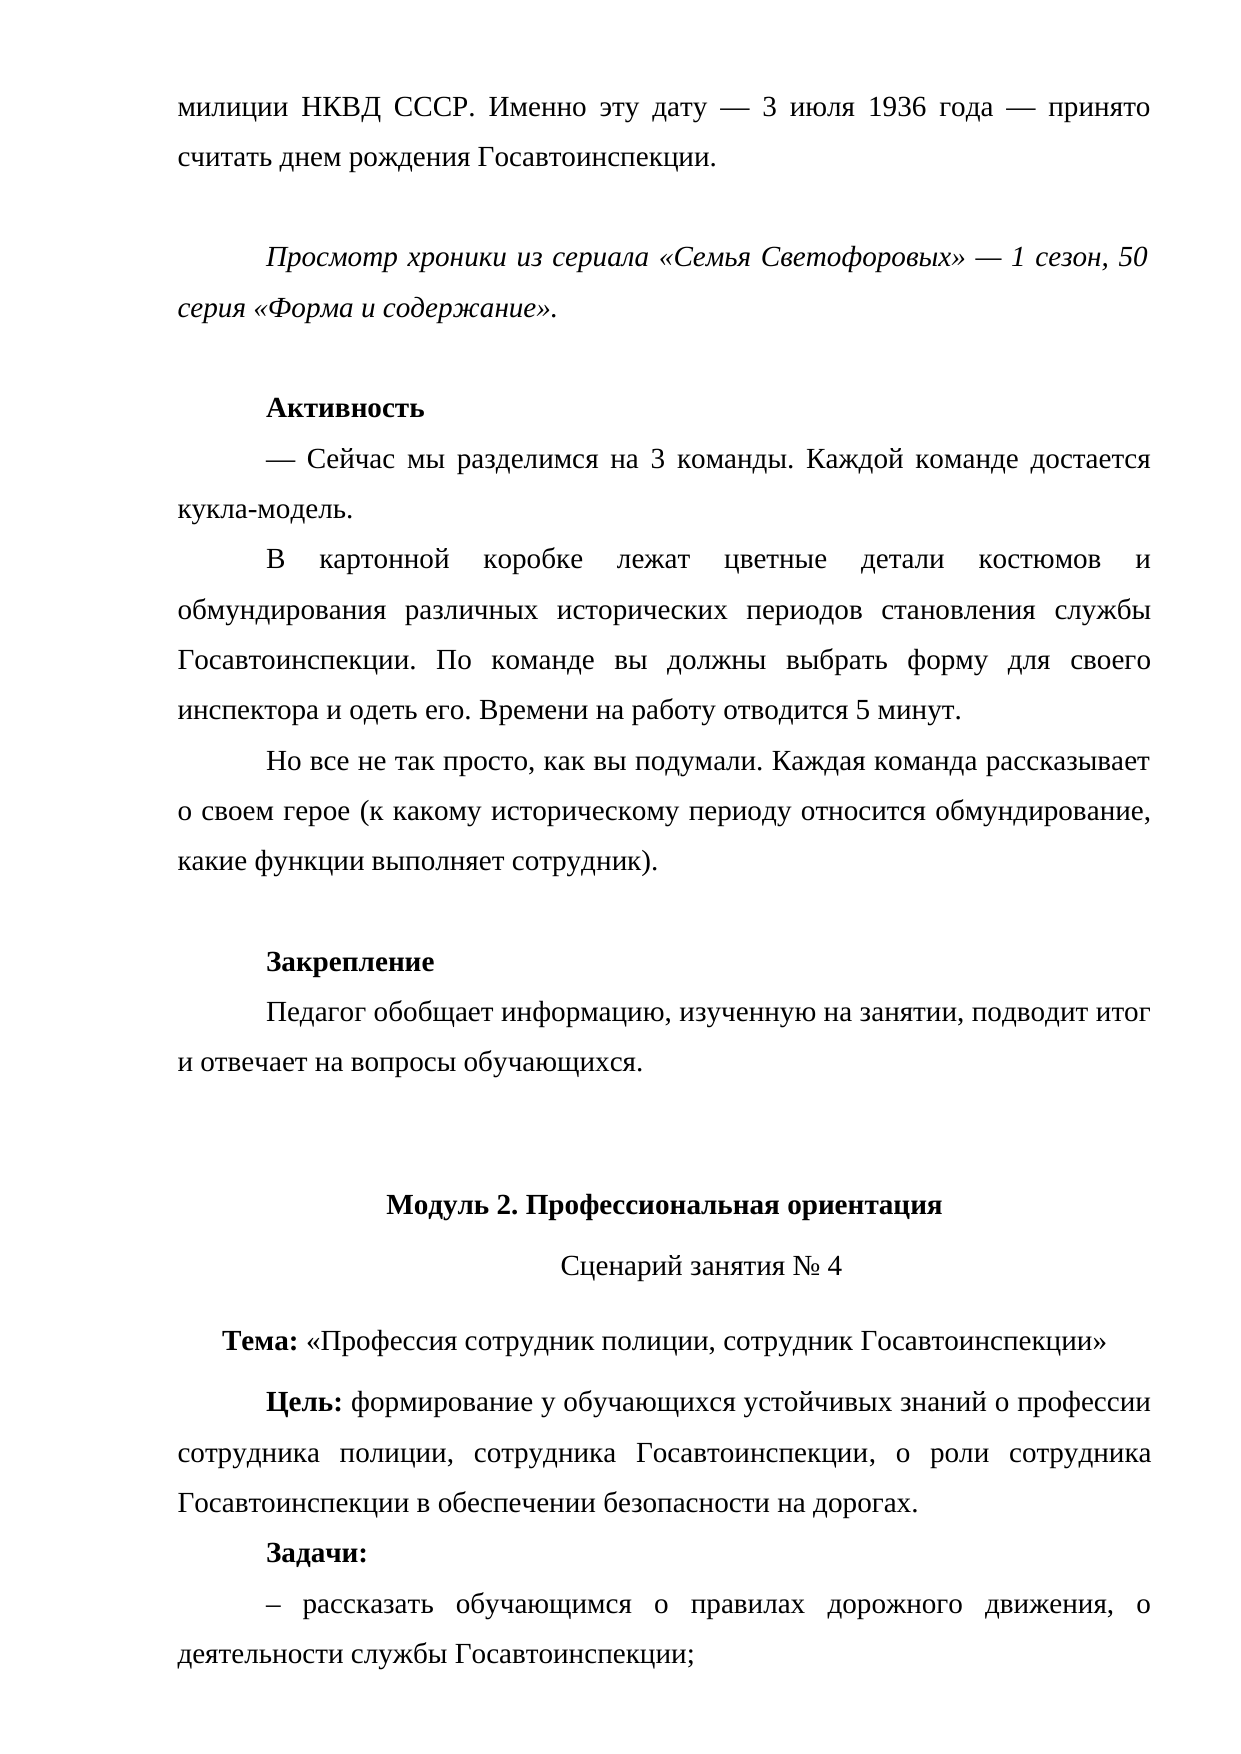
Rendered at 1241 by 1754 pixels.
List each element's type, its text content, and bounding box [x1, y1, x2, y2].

text В картонной коробке лежат цветные детали костюмов и обмундирования различных исторических периодов становления службы Госавтоинспекции. По команде вы должны выбрать форму для своего инспектора и одеть его. Времени на работу отводится 5 минут. [177, 541, 1152, 726]
text Сценарий занятия № 4 [177, 1248, 1152, 1282]
subtitle Модуль 2. Профессиональная ориентация [177, 1187, 1152, 1220]
text – рассказать обучающимся о правилах дорожного движения, о деятельности службы Госавтоинспекции; [177, 1586, 1152, 1669]
text — Сейчас мы разделимся на 3 команды. Каждой команде достается кукла-модель. [177, 441, 1152, 525]
text Просмотр хроники из сериала «Семья Светофоровых» — 1 сезон, 50 серия «Форма и содержание». [177, 239, 1152, 323]
text Закрепление [177, 944, 1152, 977]
text Задачи: [177, 1535, 1152, 1569]
text Цель: формирование у обучающихся устойчивых знаний о профессии сотрудника полиции, сотрудника Госавтоинспекции, о роли сотрудника Госавтоинспекции в обеспечении безопасности на дорогах. [177, 1384, 1152, 1519]
text Но все не так просто, как вы подумали. Каждая команда рассказывает о своем герое (к какому историческому периоду относится обмундирование, какие функции выполняет сотрудник). [177, 743, 1152, 877]
text Педагог обобщает информацию, изученную на занятии, подводит итог и отвечает на вопросы обучающихся. [177, 994, 1152, 1078]
subtitle Тема: «Профессия сотрудник полиции, сотрудник Госавтоинспекции» [177, 1323, 1152, 1357]
text Активность [177, 391, 1152, 424]
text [177, 89, 1152, 172]
